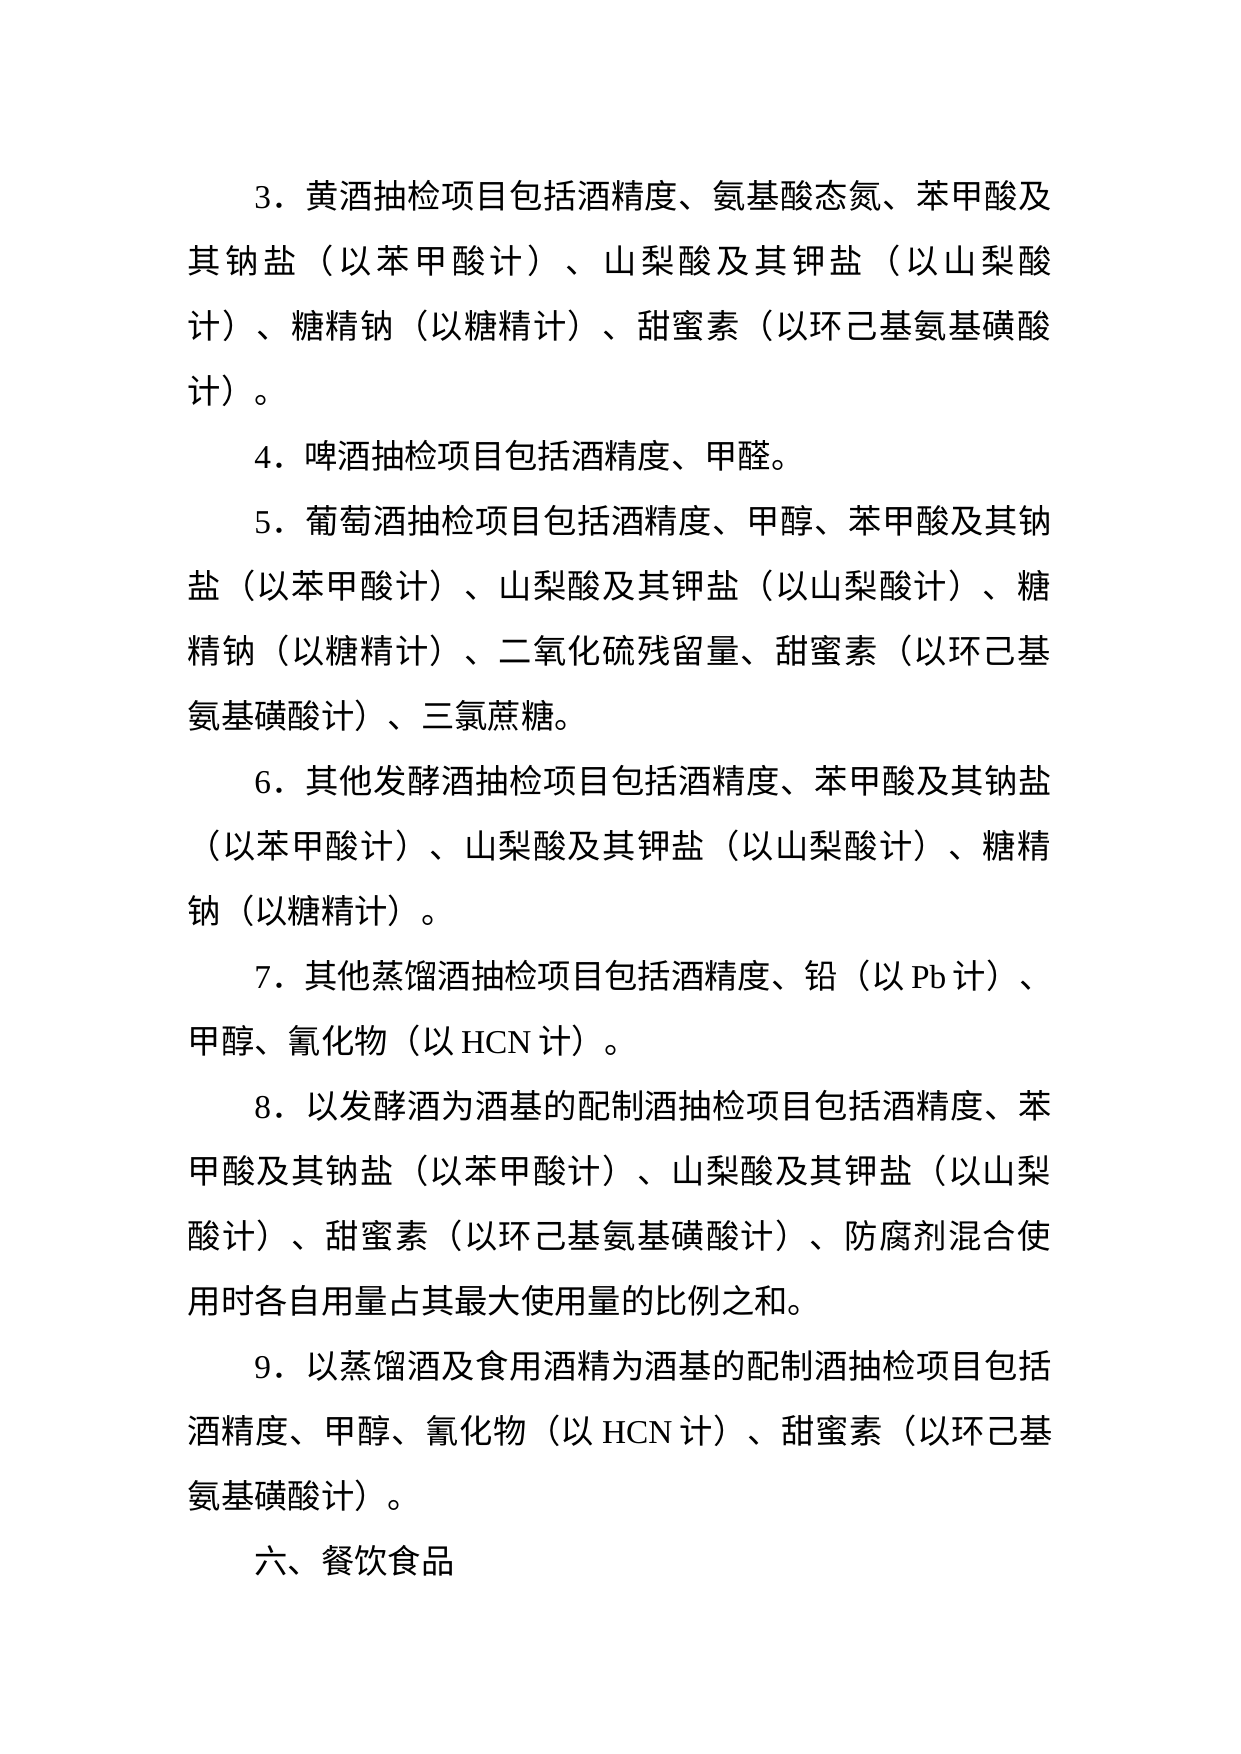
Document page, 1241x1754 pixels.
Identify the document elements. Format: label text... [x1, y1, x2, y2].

list 3．黄酒抽检项目包括酒精度、氨基酸态氮、苯甲酸及其钠盐（以苯甲酸计）、山梨酸及其钾盐（以山梨酸计）、糖精钠（以糖精计）、甜蜜素（以环己基氨基磺酸计）。 [187, 162, 1053, 422]
list 9．以蒸馏酒及食用酒精为酒基的配制酒抽检项目包括酒精度、甲醇、氰化物（以HCN计）、甜蜜素（以环己基氨基磺酸计）。 [187, 1332, 1053, 1527]
list 5．葡萄酒抽检项目包括酒精度、甲醇、苯甲酸及其钠盐（以苯甲酸计）、山梨酸及其钾盐（以山梨酸计）、糖精钠（以糖精计）、二氧化硫残留量、甜蜜素（以环己基氨基磺酸计）、三氯蔗糖。 [187, 487, 1053, 747]
list 7．其他蒸馏酒抽检项目包括酒精度、铅（以Pb计）、甲醇、氰化物（以HCN计）。 [187, 942, 1053, 1072]
list 8．以发酵酒为酒基的配制酒抽检项目包括酒精度、苯甲酸及其钠盐（以苯甲酸计）、山梨酸及其钾盐（以山梨酸计）、甜蜜素（以环己基氨基磺酸计）、防腐剂混合使用时各自用量占其最大使用量的比例之和。 [187, 1072, 1053, 1332]
list 6．其他发酵酒抽检项目包括酒精度、苯甲酸及其钠盐（以苯甲酸计）、山梨酸及其钾盐（以山梨酸计）、糖精钠（以糖精计）。 [187, 747, 1053, 942]
list 4．啤酒抽检项目包括酒精度、甲醛。 [187, 422, 1053, 487]
list 六、餐饮食品 [254, 1527, 1053, 1592]
